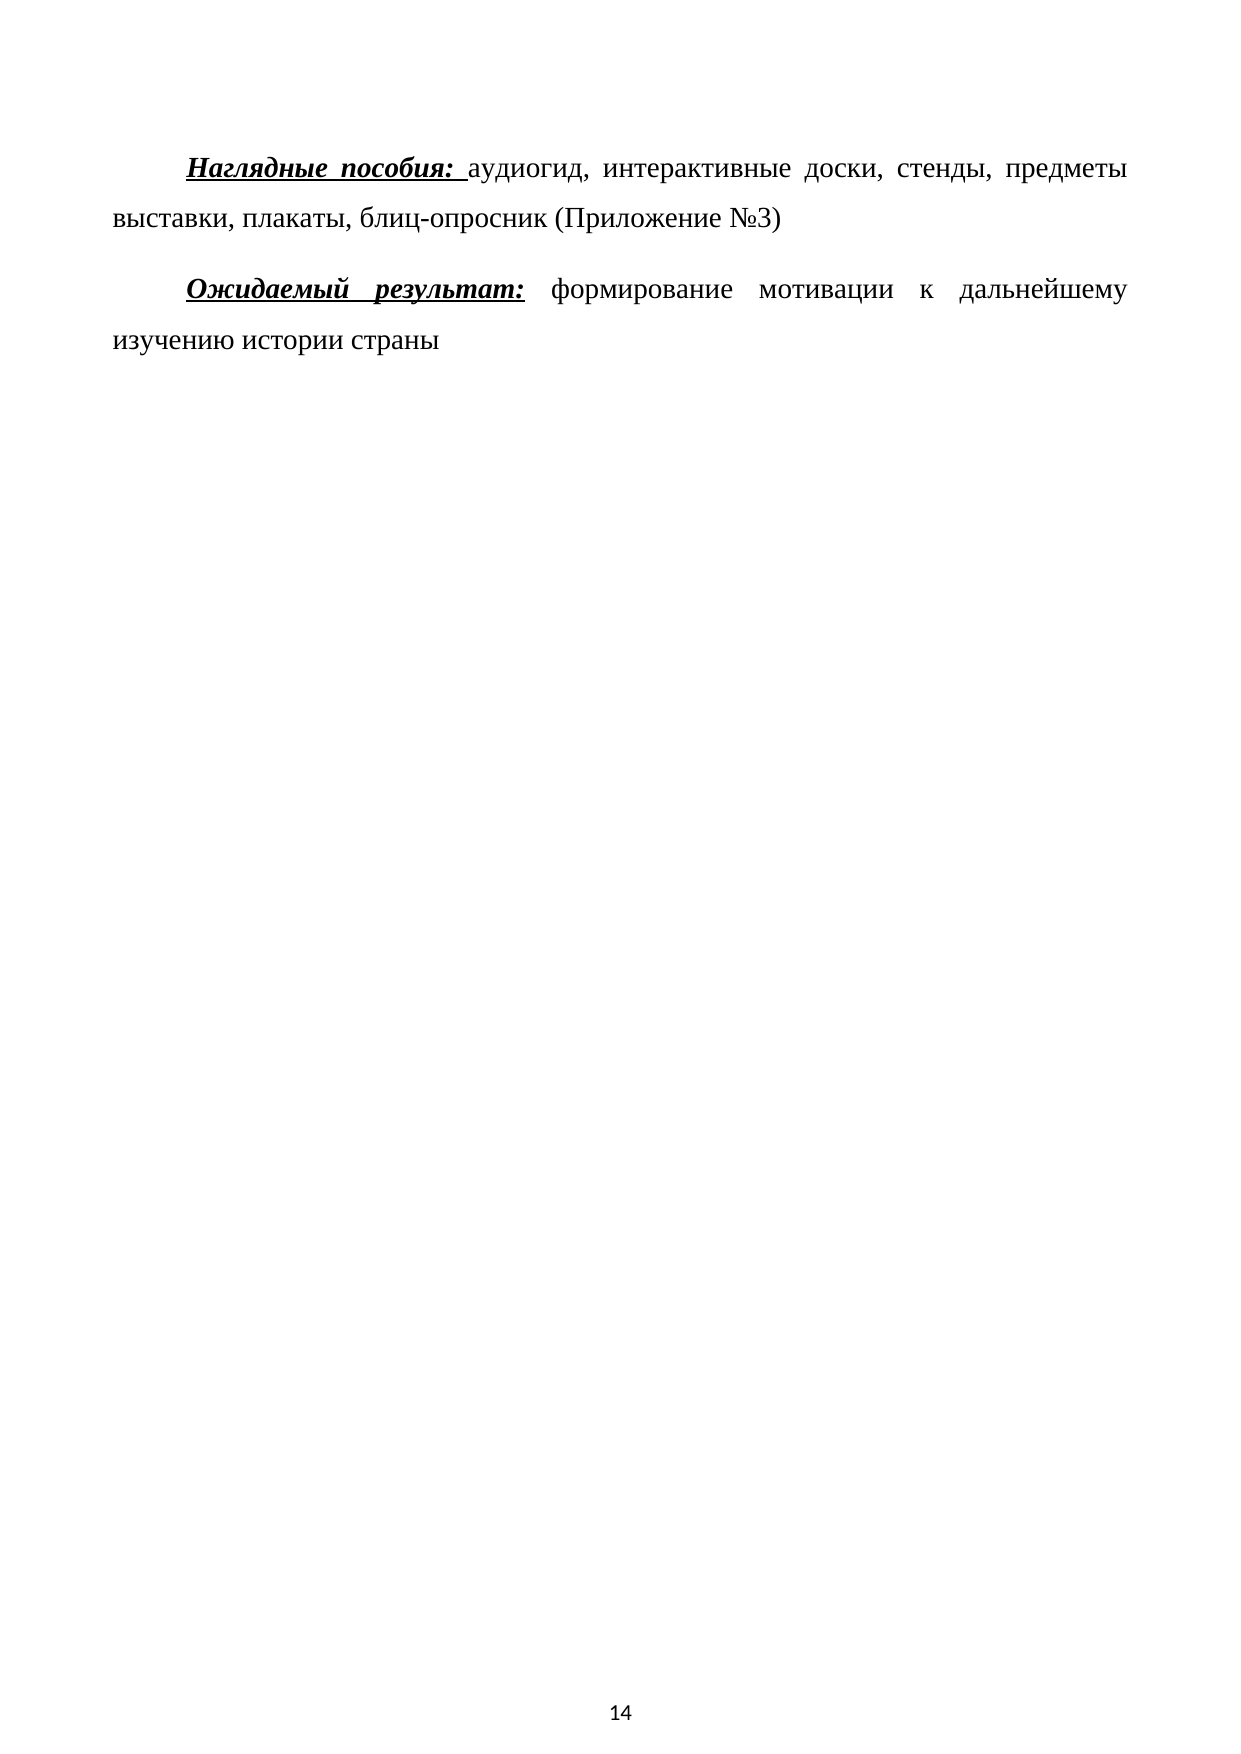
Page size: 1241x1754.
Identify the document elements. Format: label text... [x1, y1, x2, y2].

text Ожидаемый результат: формирование мотивации к дальнейшему изучению истории страны [112, 271, 1128, 355]
text Наглядные пособия: аудиогид, интерактивные доски, стенды, предметы выставки, плакаты, блиц-опросник (Приложение №3) [112, 150, 1128, 234]
